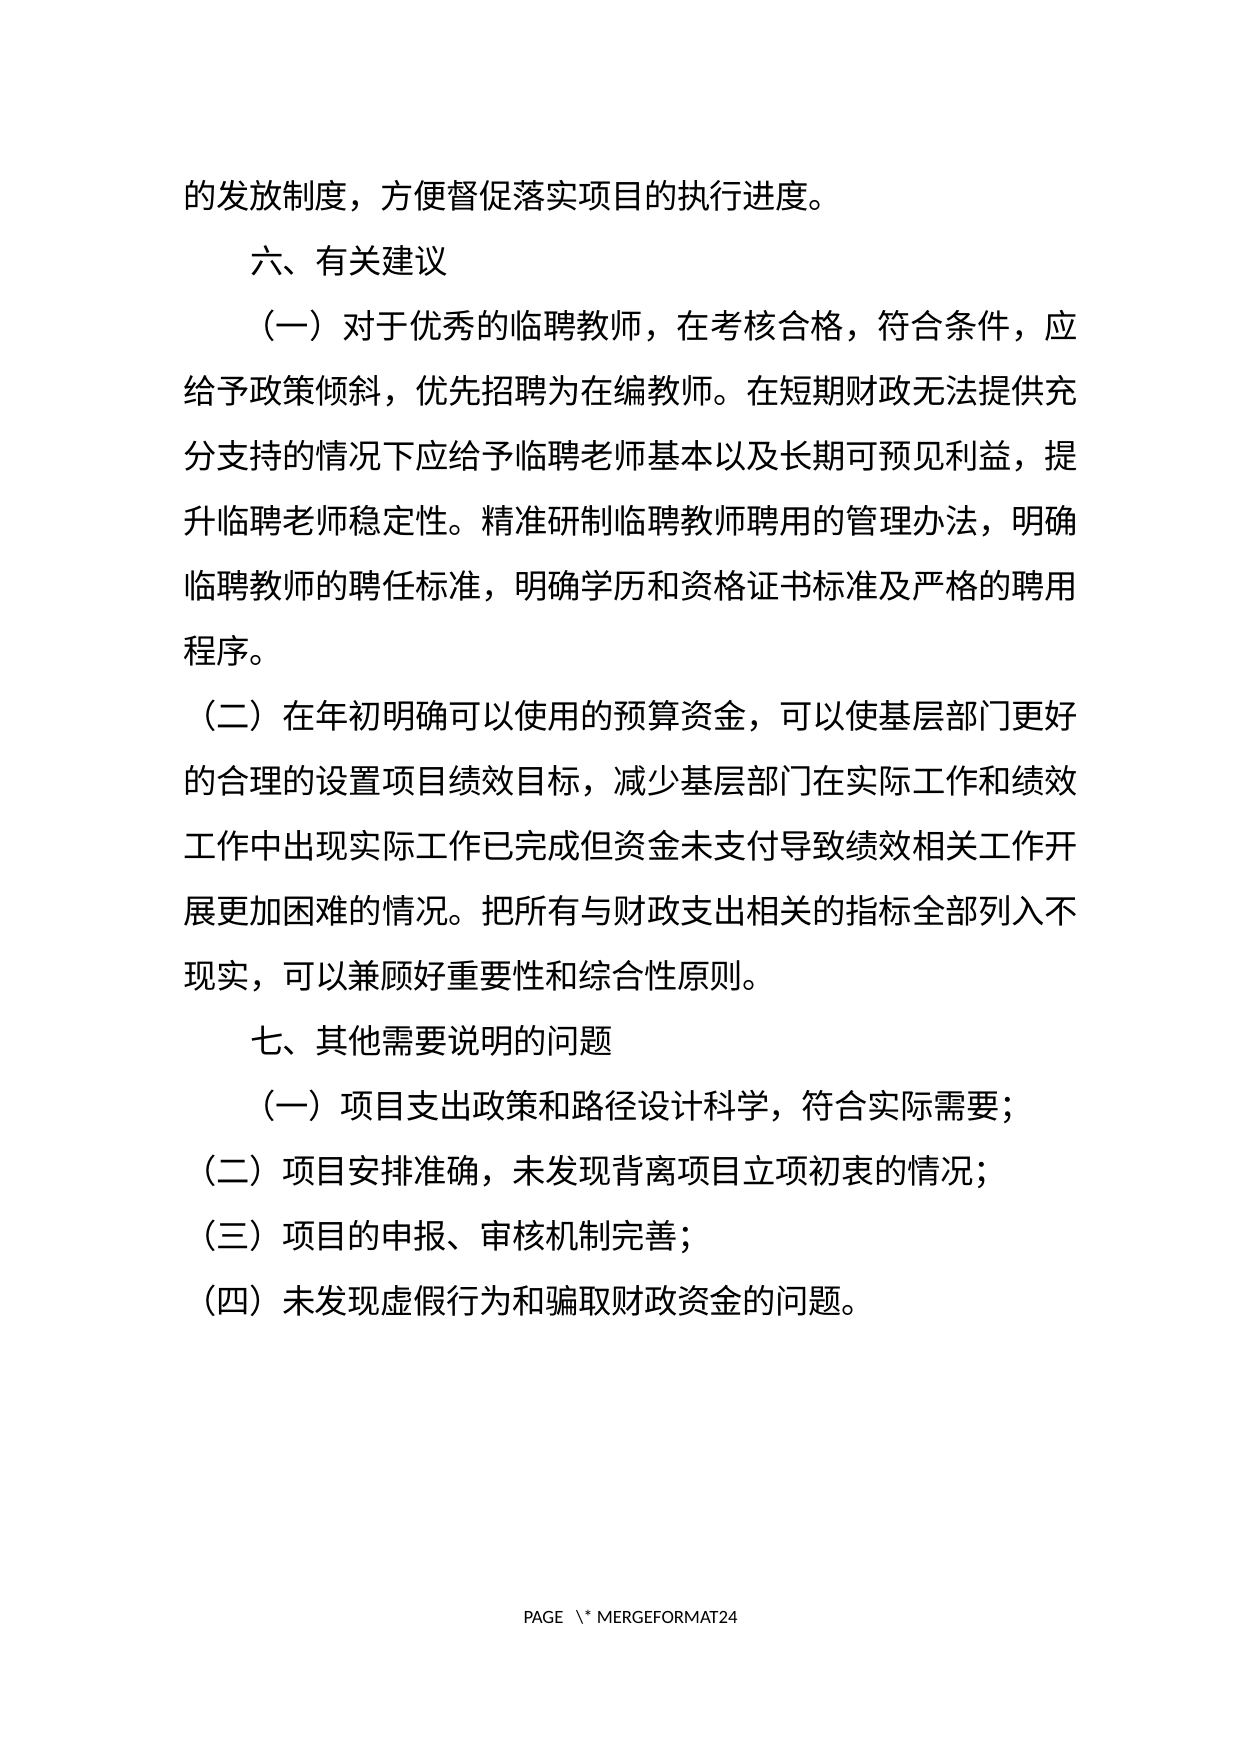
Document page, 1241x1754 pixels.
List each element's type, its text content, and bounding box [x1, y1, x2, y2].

text 六、有关建议 [183, 227, 1078, 292]
text （一）项目支出政策和路径设计科学，符合实际需要； （二）项目安排准确，未发现背离项目立项初衷的情况； （三）项目的申报、审核机制完善； （四）未发现虚假行为和骗取财政资金的问题。 [183, 1072, 1078, 1332]
text （一）对于优秀的临聘教师，在考核合格，符合条件，应给予政策倾斜，优先招聘为在编教师。在短期财政无法提供充分支持的情况下应给予临聘老师基本以及长期可预见利益，提升临聘老师稳定性。精准研制临聘教师聘用的管理办法，明确临聘教师的聘任标准，明确学历和资格证书标准及严格的聘用程序。 （二）在年初明确可以使用的预算资金，可以使基层部门更好的合理的设置项目绩效目标，减少基层部门在实际工作和绩效工作中出现实际工作已完成但资金未支付导致绩效相关工作开展更加困难的情况。把所有与财政支出相关的指标全部列入不现实，可以兼顾好重要性和综合性原则。 [183, 292, 1078, 1007]
text 七、其他需要说明的问题 [183, 1007, 1078, 1072]
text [183, 162, 1078, 227]
